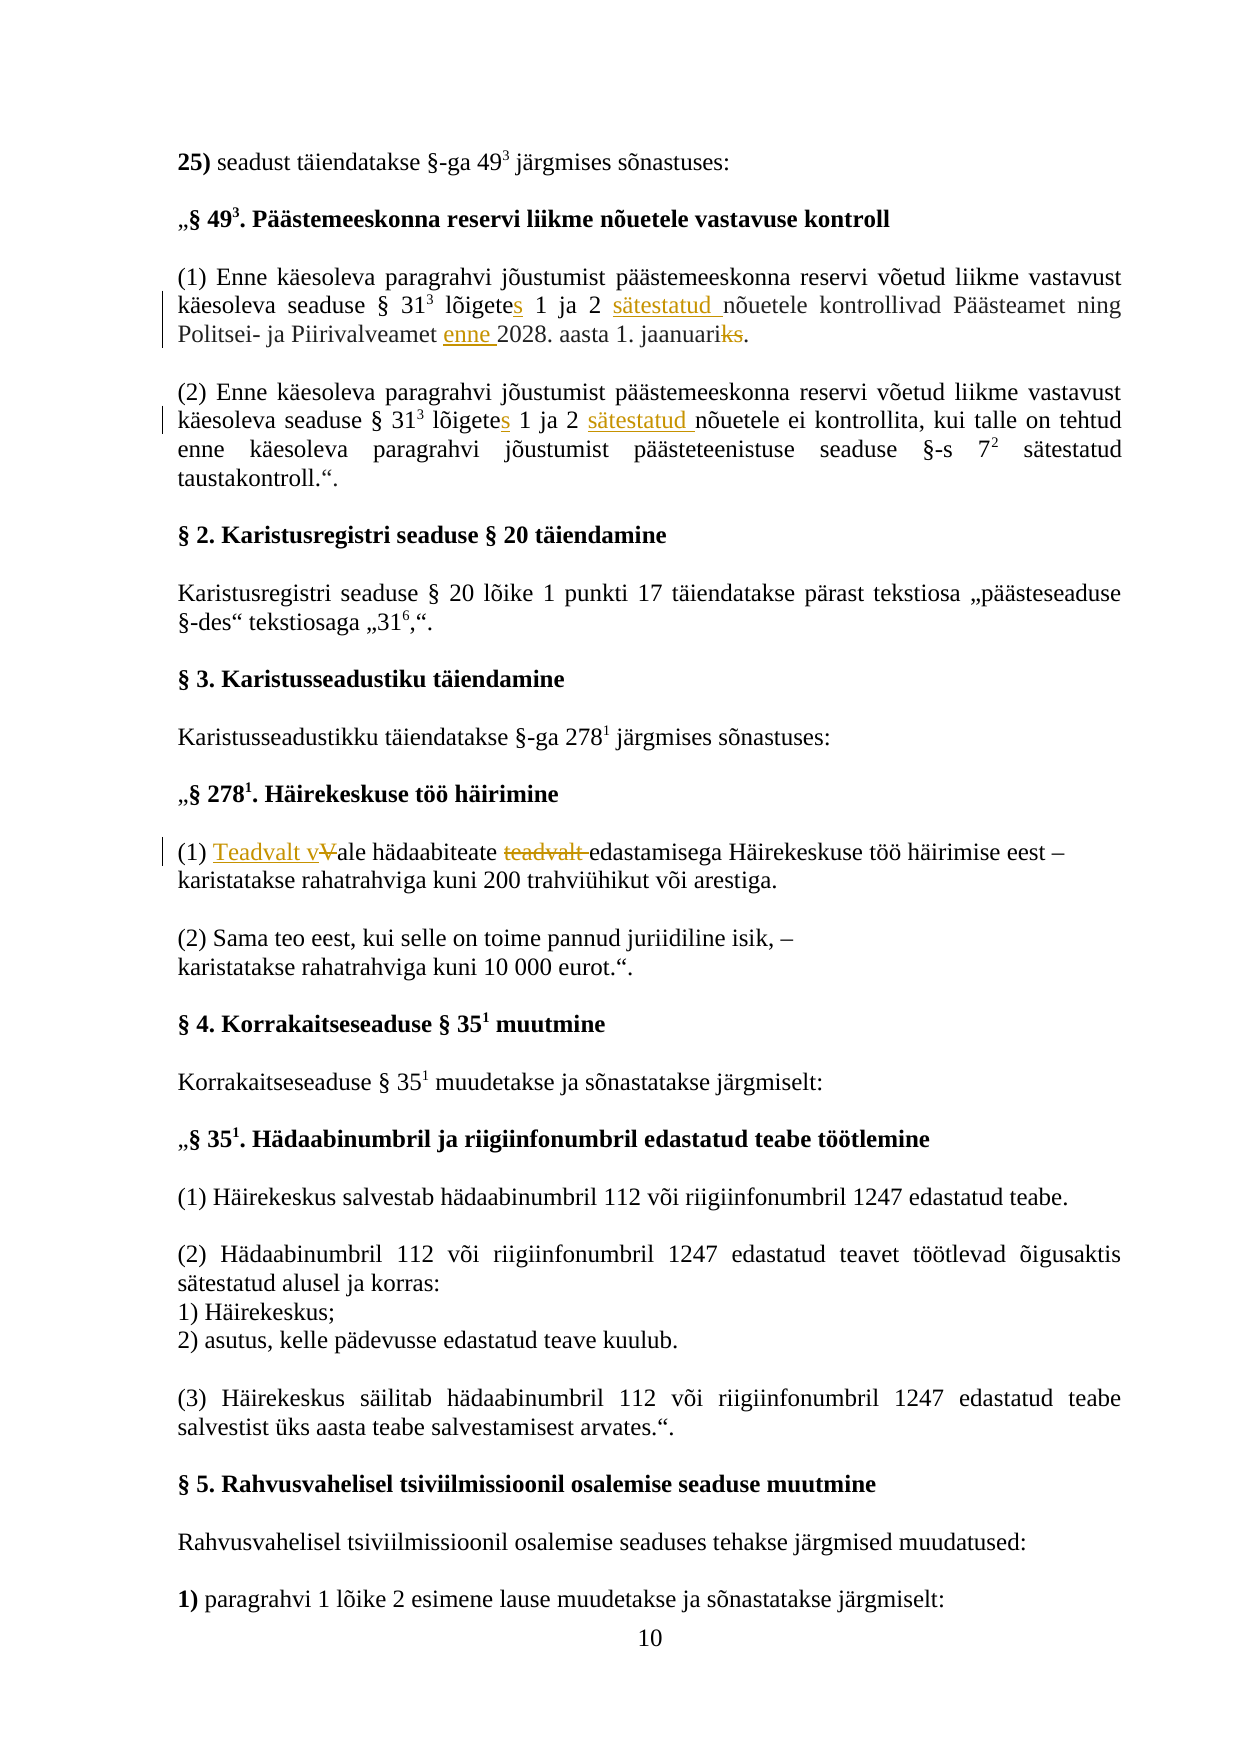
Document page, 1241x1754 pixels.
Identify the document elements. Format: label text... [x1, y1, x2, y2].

text karistatakse rahatrahviga kuni 200 trahviühikut või arestiga. [177, 866, 1122, 894]
text Rahvusvahelisel tsiviilmissioonil osalemise seaduses tehakse järgmised muudatused: [177, 1527, 1122, 1556]
text (2) Sama teo eest, kui selle on toime pannud juriidiline isik, – [177, 923, 1122, 952]
text § 3. Karistusseadustiku täiendamine [177, 664, 1122, 693]
text 1) Häirekeskus; [177, 1297, 1122, 1326]
text (3) Häirekeskus säilitab hädaabinumbril 112 või riigiinfonumbril 1247 edastatud teabe salvestist üks aasta teabe salvestamisest arvates.“. [177, 1383, 1122, 1441]
text (2) Hädaabinumbril 112 või riigiinfonumbril 1247 edastatud teavet töötlevad õigusaktis sätestatud alusel ja korras: [177, 1239, 1122, 1297]
text 2) asutus, kelle pädevusse edastatud teave kuulub. [177, 1326, 1122, 1354]
text § 4. Korrakaitseseaduse § 351 muutmine [177, 1009, 1122, 1038]
text 1) paragrahvi 1 lõike 2 esimene lause muudetakse ja sõnastatakse järgmiselt: [177, 1584, 1122, 1613]
text „§ 493. Päästemeeskonna reservi liikme nõuetele vastavuse kontroll [177, 204, 1122, 233]
text Korrakaitseseaduse § 351 muudetakse ja sõnastatakse järgmiselt: [177, 1067, 1122, 1096]
text (1) Enne käesoleva paragrahvi jõustumist päästemeeskonna reservi võetud liikme vastavust käesoleva seaduse § 313 lõigete 1 ja 2 nõuetele kontrollivad Päästeamet ning Politsei- ja Piirivalveamet 2028. aasta 1. jaanuari. [177, 262, 1122, 348]
text (1) Häirekeskus salvestab hädaabinumbril 112 või riigiinfonumbril 1247 edastatud teabe. [177, 1182, 1122, 1211]
text karistatakse rahatrahviga kuni 10 000 eurot.“. [177, 952, 1122, 981]
text 25) seadust täiendatakse §-ga 493 järgmises sõnastuses: [177, 147, 1122, 176]
text (2) Enne käesoleva paragrahvi jõustumist päästemeeskonna reservi võetud liikme vastavust käesoleva seaduse § 313 lõigete 1 ja 2 nõuetele ei kontrollita, kui talle on tehtud enne käesoleva paragrahvi jõustumist päästeteenistuse seaduse §-s 72 sätestatud taustakontroll.“. [177, 377, 1122, 492]
text Karistusseadustikku täiendatakse §-ga 2781 järgmises sõnastuses: [177, 722, 1122, 751]
text § 5. Rahvusvahelisel tsiviilmissioonil osalemise seaduse muutmine [177, 1469, 1122, 1498]
text Karistusregistri seaduse § 20 lõike 1 punkti 17 täiendatakse pärast tekstiosa „päästeseaduse §-des“ tekstiosaga „316,“. [177, 578, 1122, 636]
text „§ 351. Hädaabinumbril ja riigiinfonumbril edastatud teabe töötlemine [177, 1124, 1122, 1153]
text § 2. Karistusregistri seaduse § 20 täiendamine [177, 521, 1122, 549]
text „§ 2781. Häirekeskuse töö häirimine [177, 779, 1122, 808]
text (1) ale hädaabiteate edastamisega Häirekeskuse töö häirimise eest – [177, 837, 1122, 866]
